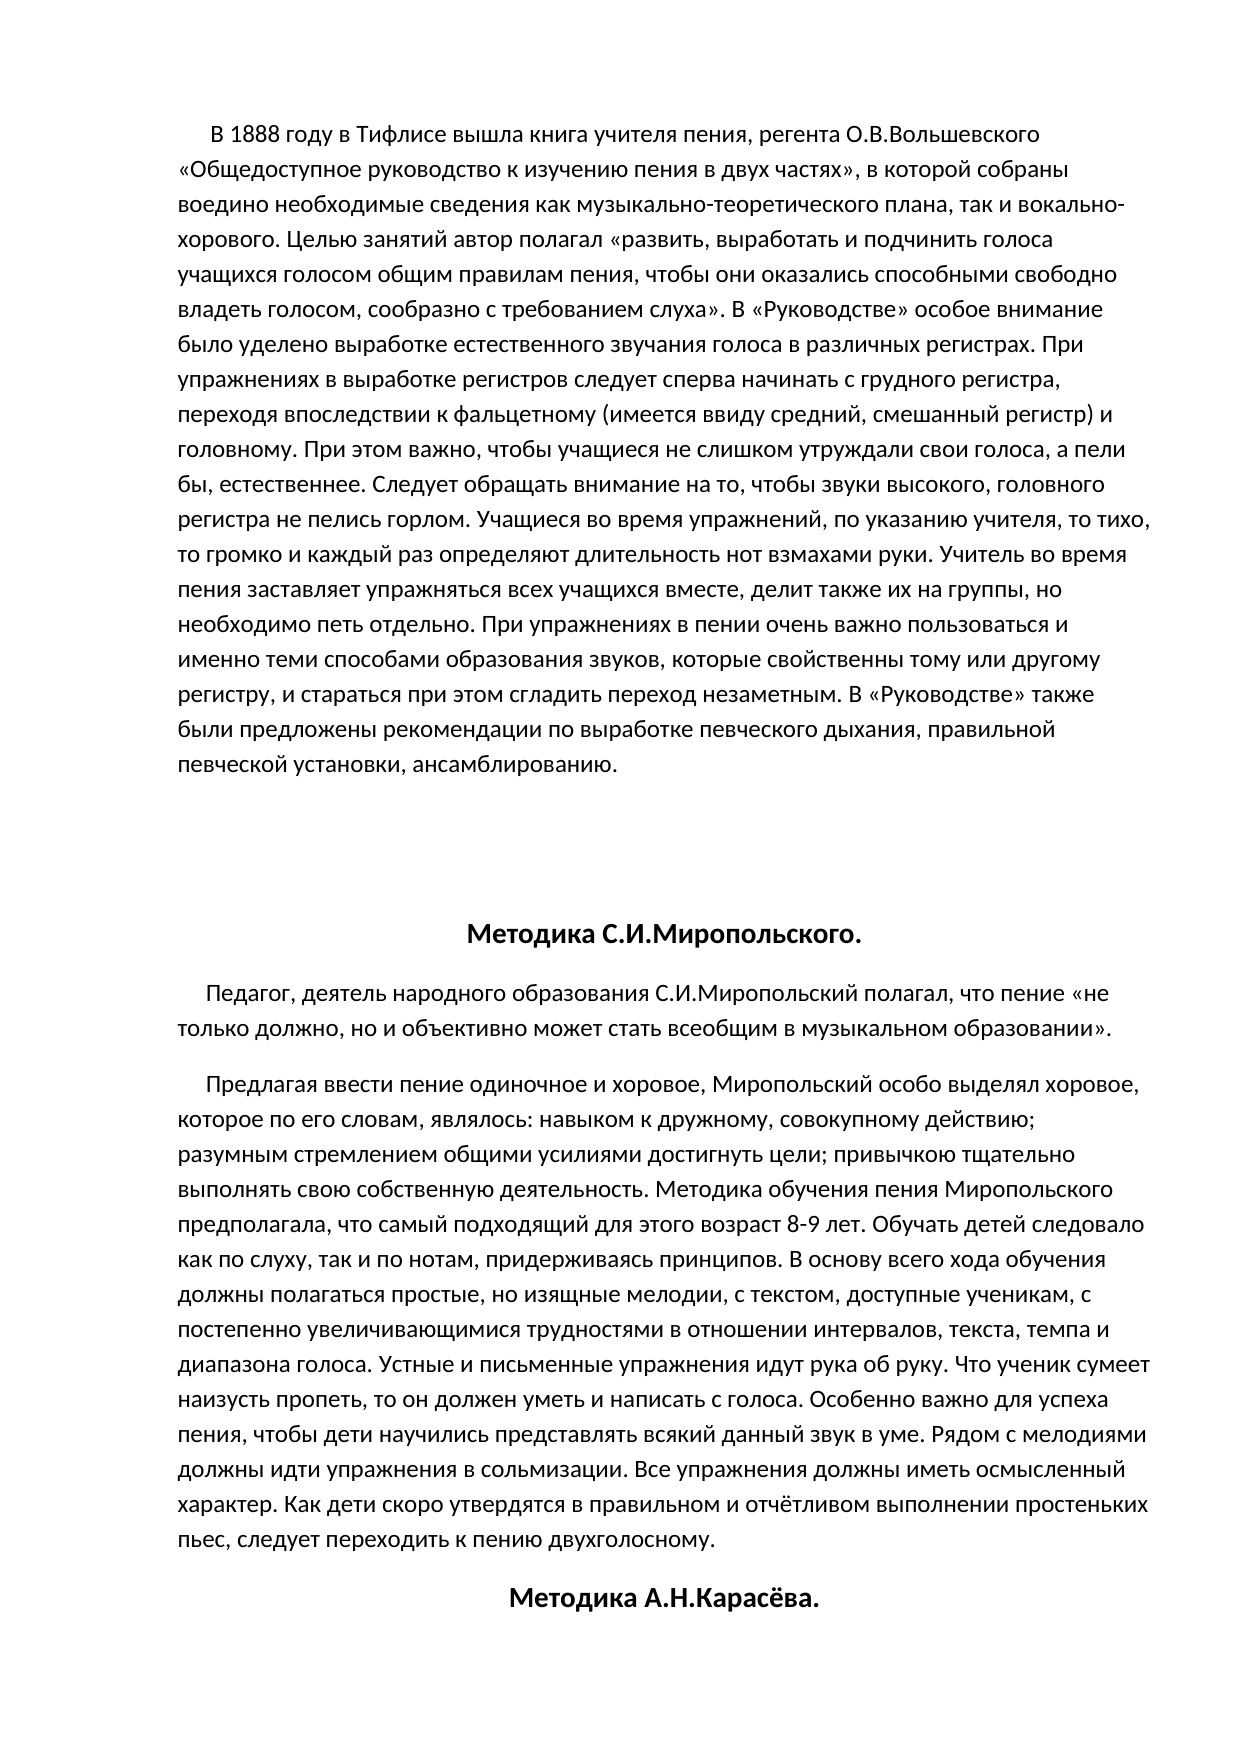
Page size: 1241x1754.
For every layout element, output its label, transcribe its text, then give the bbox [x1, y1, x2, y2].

text Предлагая ввести пение одиночное и хоровое, Миропольский особо выделял хоровое, которое по его словам, являлось: навыком к дружному, совокупному действию; разумным стремлением общими усилиями достигнуть цели; привычкою тщательно выполнять свою собственную деятельность. Методика обучения пения Миропольского предполагала, что самый подходящий для этого возраст 8-9 лет. Обучать детей следовало как по слуху, так и по нотам, придерживаясь принципов. В основу всего хода обучения должны полагаться простые, но изящные мелодии, с текстом, доступные ученикам, с постепенно увеличивающимися трудностями в отношении интервалов, текста, темпа и диапазона голоса. Устные и письменные упражнения идут рука об руку. Что ученик сумеет наизусть пропеть, то он должен уметь и написать с голоса. Особенно важно для успеха пения, чтобы дети научились представлять всякий данный звук в уме. Рядом с мелодиями должны идти упражнения в сольмизации. Все упражнения должны иметь осмысленный характер. Как дети скоро утвердятся в правильном и отчётливом выполнении простеньких пьес, следует переходить к пению двухголосному. [177, 1068, 1152, 1554]
text Методика С.И.Миропольского. [177, 916, 1152, 951]
text Методика А.Н.Карасёва. [177, 1579, 1152, 1615]
text Педагог, деятель народного образования С.И.Миропольский полагал, что пение «не только должно, но и объективно может стать всеобщим в музыкальном образовании». [177, 977, 1152, 1043]
text В 1888 году в Тифлисе вышла книга учителя пения, регента О.В.Вольшевского «Общедоступное руководство к изучению пения в двух частях», в которой собраны воедино необходимые сведения как музыкально-теоретического плана, так и вокально-хорового. Целью занятий автор полагал «развить, выработать и подчинить голоса учащихся голосом общим правилам пения, чтобы они оказались способными свободно владеть голосом, сообразно с требованием слуха». В «Руководстве» особое внимание было уделено выработке естественного звучания голоса в различных регистрах. При упражнениях в выработке регистров следует сперва начинать с грудного регистра, переходя впоследствии к фальцетному (имеется ввиду средний, смешанный регистр) и головному. При этом важно, чтобы учащиеся не слишком утруждали свои голоса, а пели бы, естественнее. Следует обращать внимание на то, чтобы звуки высокого, головного регистра не пелись горлом. Учащиеся во время упражнений, по указанию учителя, то тихо, то громко и каждый раз определяют длительность нот взмахами руки. Учитель во время пения заставляет упражняться всех учащихся вместе, делит также их на группы, но необходимо петь отдельно. При упражнениях в пении очень важно пользоваться и именно теми способами образования звуков, которые свойственны тому или другому регистру, и стараться при этом сгладить переход незаметным. В «Руководстве» также были предложены рекомендации по выработке певческого дыхания, правильной певческой установки, ансамблированию. [177, 118, 1152, 779]
